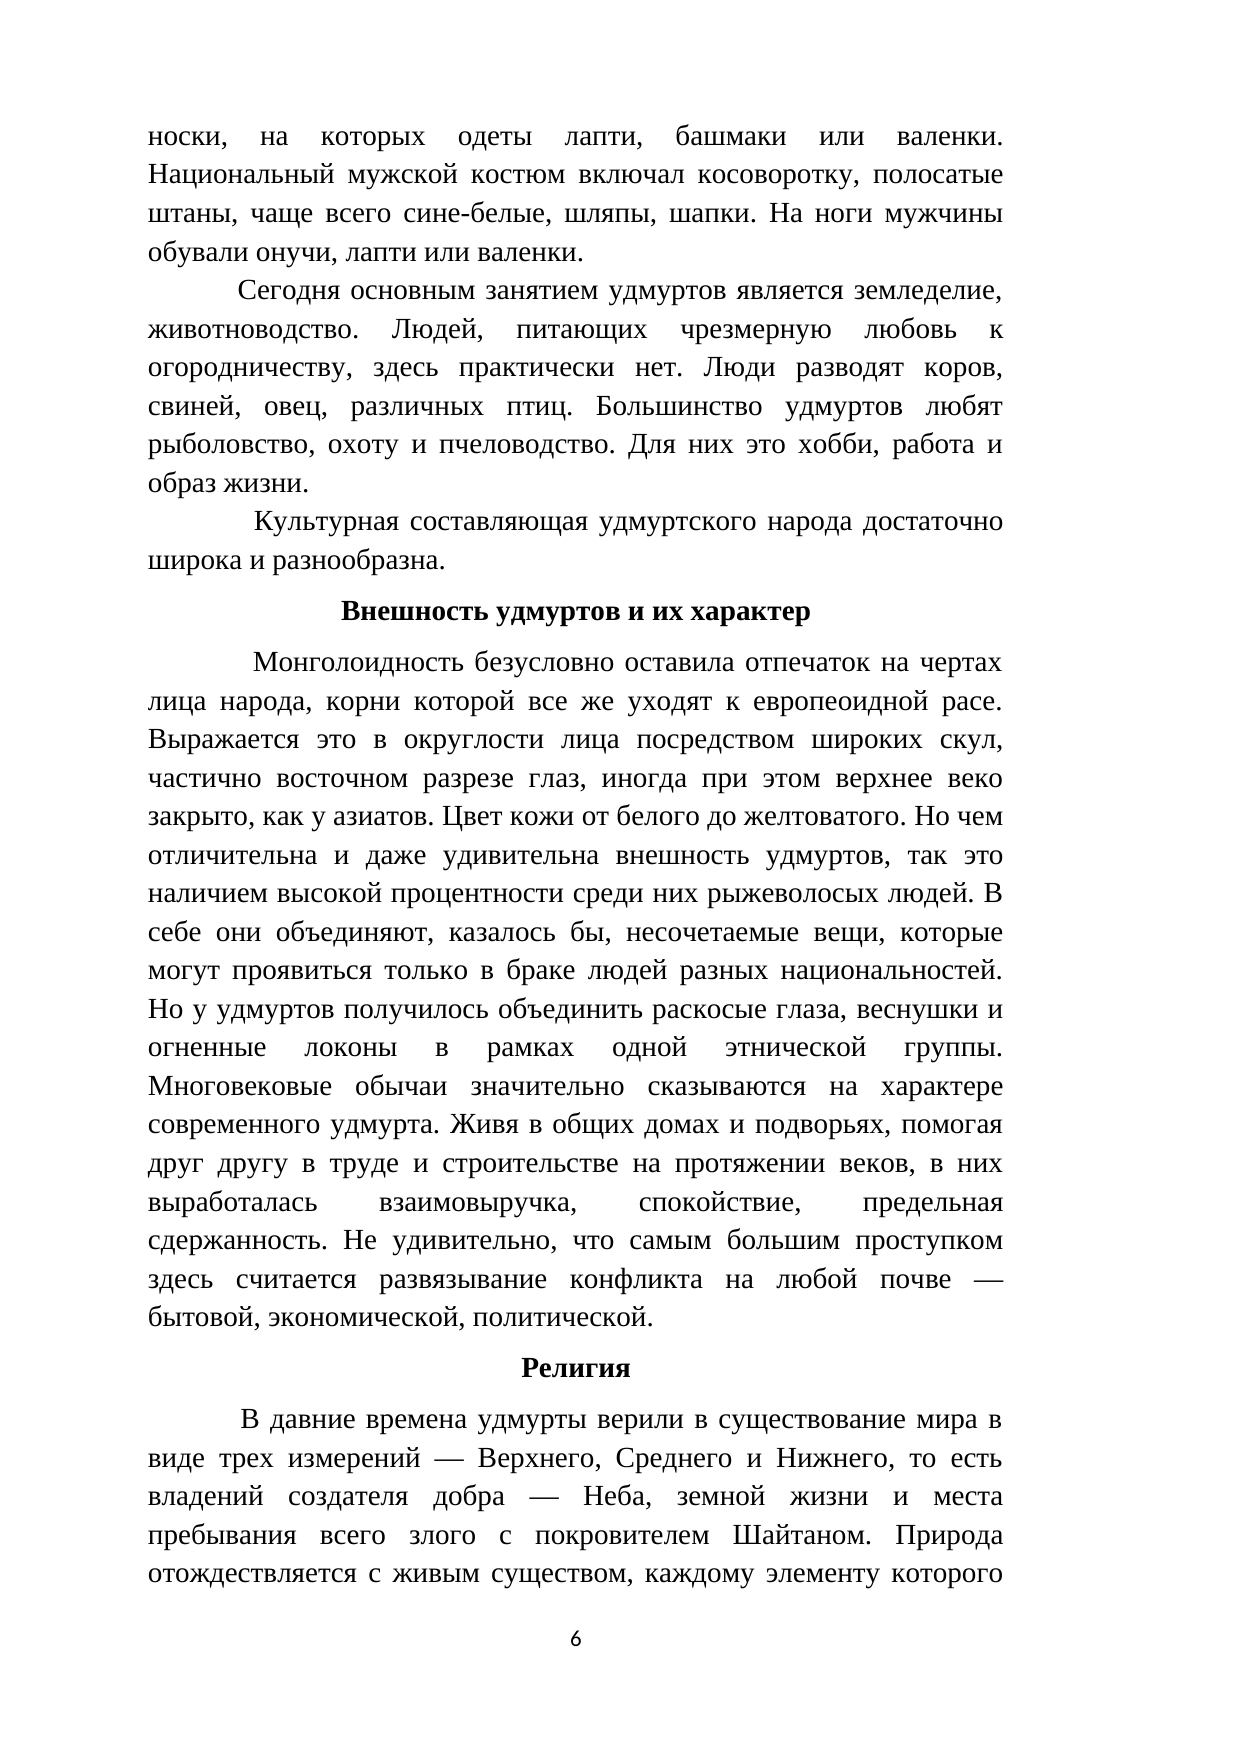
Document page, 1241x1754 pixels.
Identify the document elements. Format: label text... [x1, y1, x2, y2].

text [148, 1401, 1004, 1589]
list Сегодня основным занятием удмуртов является земледелие, животноводство. Людей, питающих чрезмерную любовь к огородничеству, здесь практически нет. Люди разводят коров, свиней, овец, различных птиц. Большинство удмуртов любят рыболовство, охоту и пчеловодство. Для них это хобби, работа и образ жизни. [148, 272, 1004, 498]
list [148, 118, 1004, 267]
subtitle Внешность удмуртов и их характер [148, 593, 1004, 627]
text Религия [148, 1350, 1004, 1384]
list Культурная составляющая удмуртского народа достаточно широка и разнообразна. [148, 503, 1004, 576]
text Монголоидность безусловно оставила отпечаток на чертах лица народа, корни которой все же уходят к европеоидной расе. Выражается это в округлости лица посредством широких скул, частично восточном разрезе глаз, иногда при этом верхнее веко закрыто, как у азиатов. Цвет кожи от белого до желтоватого. Но чем отличительна и даже удивительна внешность удмуртов, так это наличием высокой процентности среди них рыжеволосых людей. В себе они объединяют, казалось бы, несочетаемые вещи, которые могут проявиться только в браке людей разных национальностей. Но у удмуртов получилось объединить раскосые глаза, веснушки и огненные локоны в рамках одной этнической группы. Многовековые обычаи значительно сказываются на характере современного удмурта. Живя в общих домах и подворьях, помогая друг другу в труде и строительстве на протяжении веков, в них выработалась взаимовыручка, спокойствие, предельная сдержанность. Не удивительно, что самым большим проступком здесь считается развязывание конфликта на любой почве — бытовой, экономической, политической. [148, 644, 1004, 1333]
